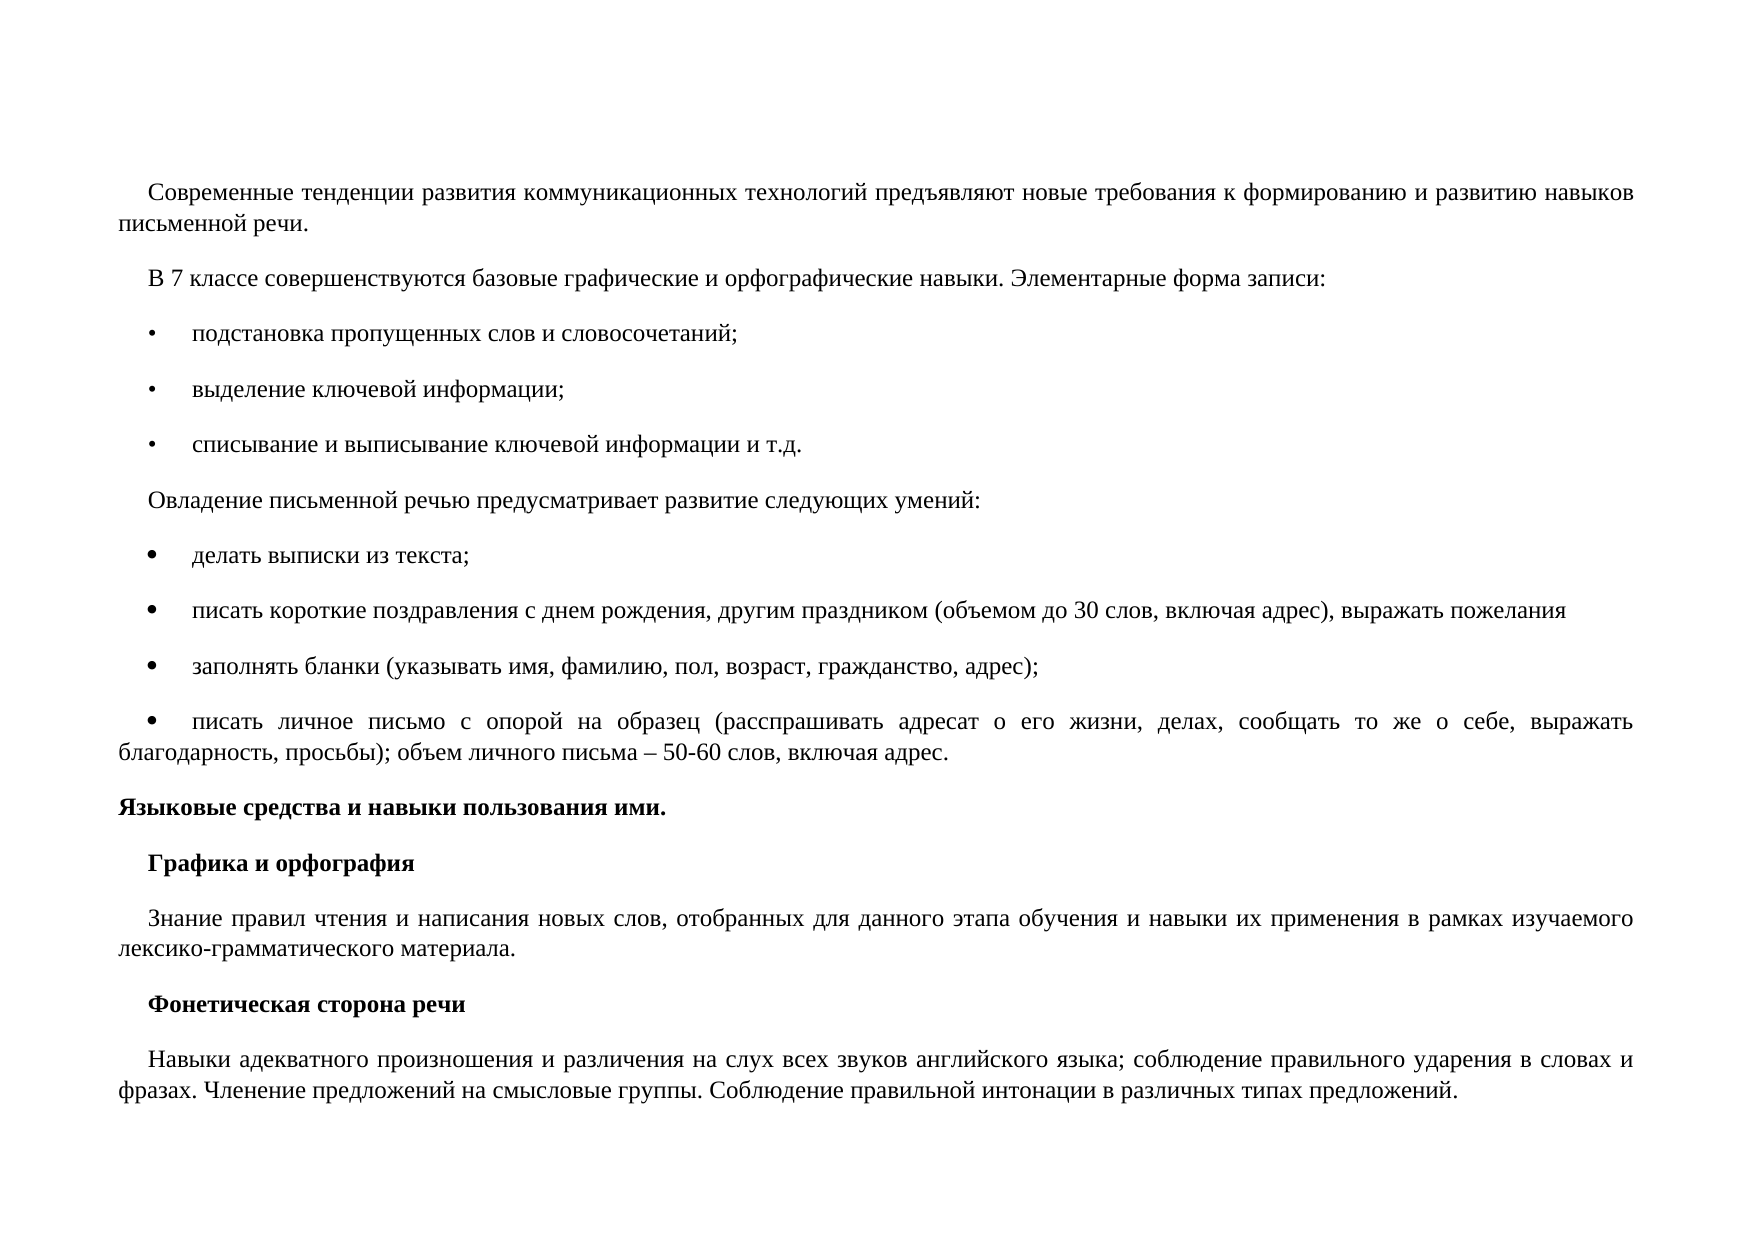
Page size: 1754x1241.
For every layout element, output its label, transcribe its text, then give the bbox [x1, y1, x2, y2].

text В 7 классе совершенствуются базовые графические и орфографические навыки. Элементарные форма записи: [118, 263, 1636, 292]
list писать короткие поздравления с днем рождения, другим праздником (объемом до 30 слов, включая адрес), выражать пожелания [118, 596, 1636, 624]
text Языковые средства и навыки пользования ими. [118, 792, 1636, 821]
text Графика и орфография [118, 848, 1636, 876]
text Фонетическая сторона речи [118, 989, 1636, 1018]
list заполнять бланки (указывать имя, фамилию, пол, возраст, гражданство, адрес); [118, 651, 1636, 680]
text Овладение письменной речью предусматривает развитие следующих умений: [118, 485, 1636, 513]
text Навыки адекватного произношения и различения на слух всех звуков английского языка; соблюдение правильного ударения в словах и фразах. Членение предложений на смысловые группы. Соблюдение правильной интонации в различных типах предложений. [118, 1044, 1636, 1103]
list писать личное письмо с опорой на образец (расспрашивать адресат о его жизни, делах, сообщать то же о себе, выражать благодарность, просьбы); объем личного письма – 50-60 слов, включая адрес. [118, 706, 1636, 766]
list подстановка пропущенных слов и словосочетаний; [118, 318, 1636, 347]
text Современные тенденции развития коммуникационных технологий предъявляют новые требования к формированию и развитию навыков письменной речи. [118, 177, 1636, 236]
list делать выписки из текста; [118, 540, 1636, 569]
text Знание правил чтения и написания новых слов, отобранных для данного этапа обучения и навыки их применения в рамках изучаемого лексико-грамматического материала. [118, 903, 1636, 962]
list списывание и выписывание ключевой информации и т.д. [118, 429, 1636, 458]
list выделение ключевой информации; [118, 374, 1636, 403]
